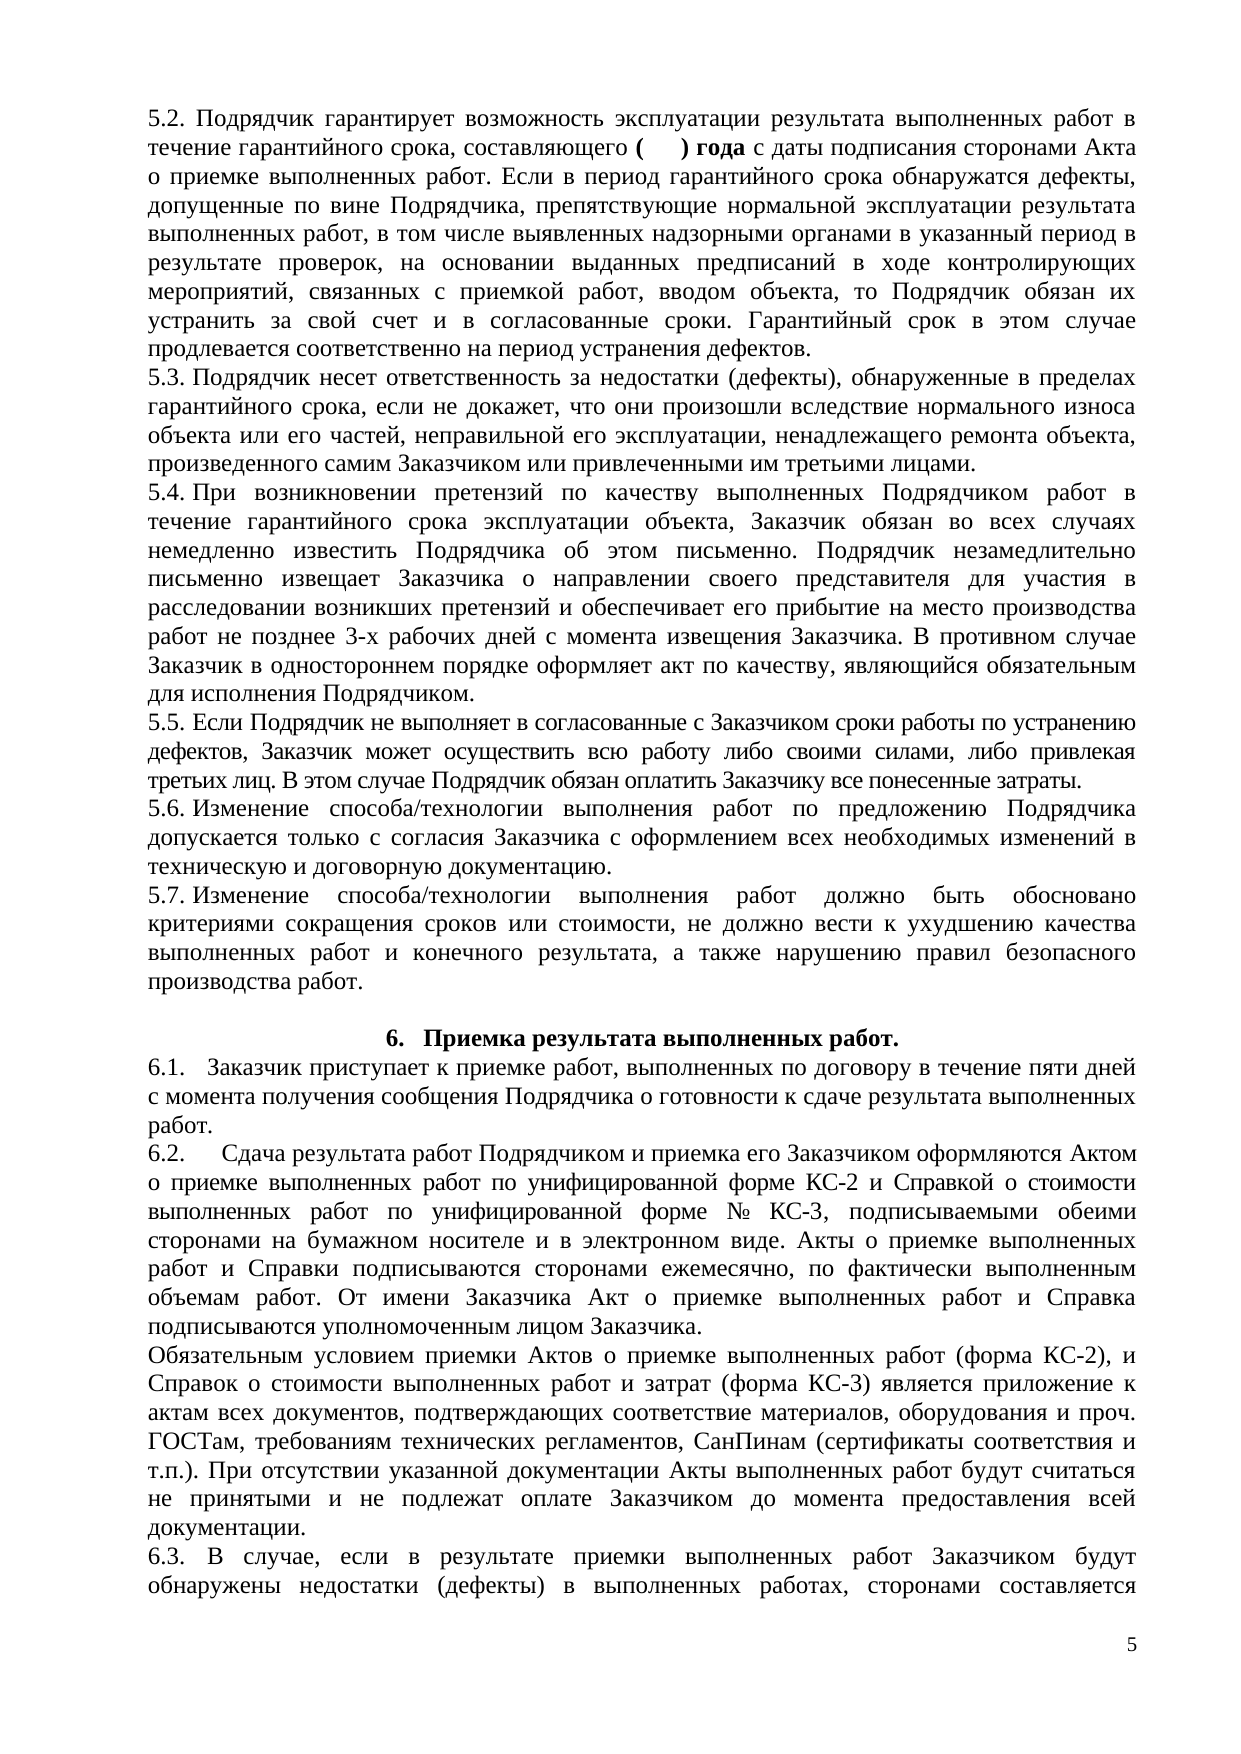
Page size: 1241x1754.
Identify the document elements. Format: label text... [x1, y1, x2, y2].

list При возникновении претензий по качеству выполненных Подрядчиком работ в течение гарантийного срока эксплуатации объекта, Заказчик обязан во всех случаях немедленно известить Подрядчика об этом письменно. Подрядчик незамедлительно письменно извещает Заказчика о направлении своего представителя для участия в расследовании возникших претензий и обеспечивает его прибытие на место производства работ не позднее 3-х рабочих дней с момента извещения Заказчика. В противном случае Заказчик в одностороннем порядке оформляет акт по качеству, являющийся обязательным для исполнения Подрядчиком. [148, 477, 1137, 707]
list Обязательным условием приемки Актов о приемке выполненных работ (форма КС-2), и Справок о стоимости выполненных работ и затрат (форма КС-3) является приложение к актам всех документов, подтверждающих соответствие материалов, оборудования и проч. ГОСТам, требованиям технических регламентов, СанПинам (сертификаты соответствия и т.п.). При отсутствии указанной документации Акты выполненных работ будут считаться не принятыми и не подлежат оплате Заказчиком до момента предоставления всей документации. [148, 1340, 1137, 1541]
list Заказчик приступает к приемке работ, выполненных по договору в течение пяти дней с момента получения сообщения Подрядчика о готовности к сдаче результата выполненных работ. [148, 1052, 1137, 1138]
list Подрядчик несет ответственность за недостатки (дефекты), обнаруженные в пределах гарантийного срока, если не докажет, что они произошли вследствие нормального износа объекта или его частей, неправильной его эксплуатации, ненадлежащего ремонта объекта, произведенного самим Заказчиком или привлеченными им третьими лицами. [148, 362, 1137, 477]
list Изменение способа/технологии выполнения работ должно быть обосновано критериями сокращения сроков или стоимости, не должно вести к ухудшению качества выполненных работ и конечного результата, а также нарушению правил безопасного производства работ. [148, 880, 1137, 995]
list Сдача результата работ Подрядчиком и приемка его Заказчиком оформляются Актом о приемке выполненных работ по унифицированной форме КС-2 и Справкой о стоимости выполненных работ по унифицированной форме № КС-3, подписываемыми обеими сторонами на бумажном носителе и в электронном виде. Акты о приемке выполненных работ и Справки подписываются сторонами ежемесячно, по фактически выполненным объемам работ. От имени Заказчика Акт о приемке выполненных работ и Справка подписываются уполномоченным лицом Заказчика. [148, 1138, 1137, 1340]
list Если Подрядчик не выполняет в согласованные с Заказчиком сроки работы по устранению дефектов, Заказчик может осуществить всю работу либо своими силами, либо привлекая третьих лиц. В этом случае Подрядчик обязан оплатить Заказчику все понесенные затраты. [148, 707, 1137, 793]
text 5.2. Подрядчик гарантирует возможность эксплуатации результата выполненных работ в течение гарантийного срока, составляющего ( ) года с даты подписания сторонами Акта о приемке выполненных работ. Если в период гарантийного срока обнаружатся дефекты, допущенные по вине Подрядчика, препятствующие нормальной эксплуатации результата выполненных работ, в том числе выявленных надзорными органами в указанный период в результате проверок, на основании выданных предписаний в ходе контролирующих мероприятий, связанных с приемкой работ, вводом объекта, то Подрядчик обязан их устранить за свой счет и в согласованные сроки. Гарантийный срок в этом случае продлевается соответственно на период устранения дефектов. [148, 103, 1137, 362]
list Изменение способа/технологии выполнения работ по предложению Подрядчика допускается только с согласия Заказчика с оформлением всех необходимых изменений в техническую и договорную документацию. [148, 793, 1137, 880]
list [148, 1541, 1137, 1598]
list Приемка результата выполненных работ. [148, 1023, 1137, 1052]
